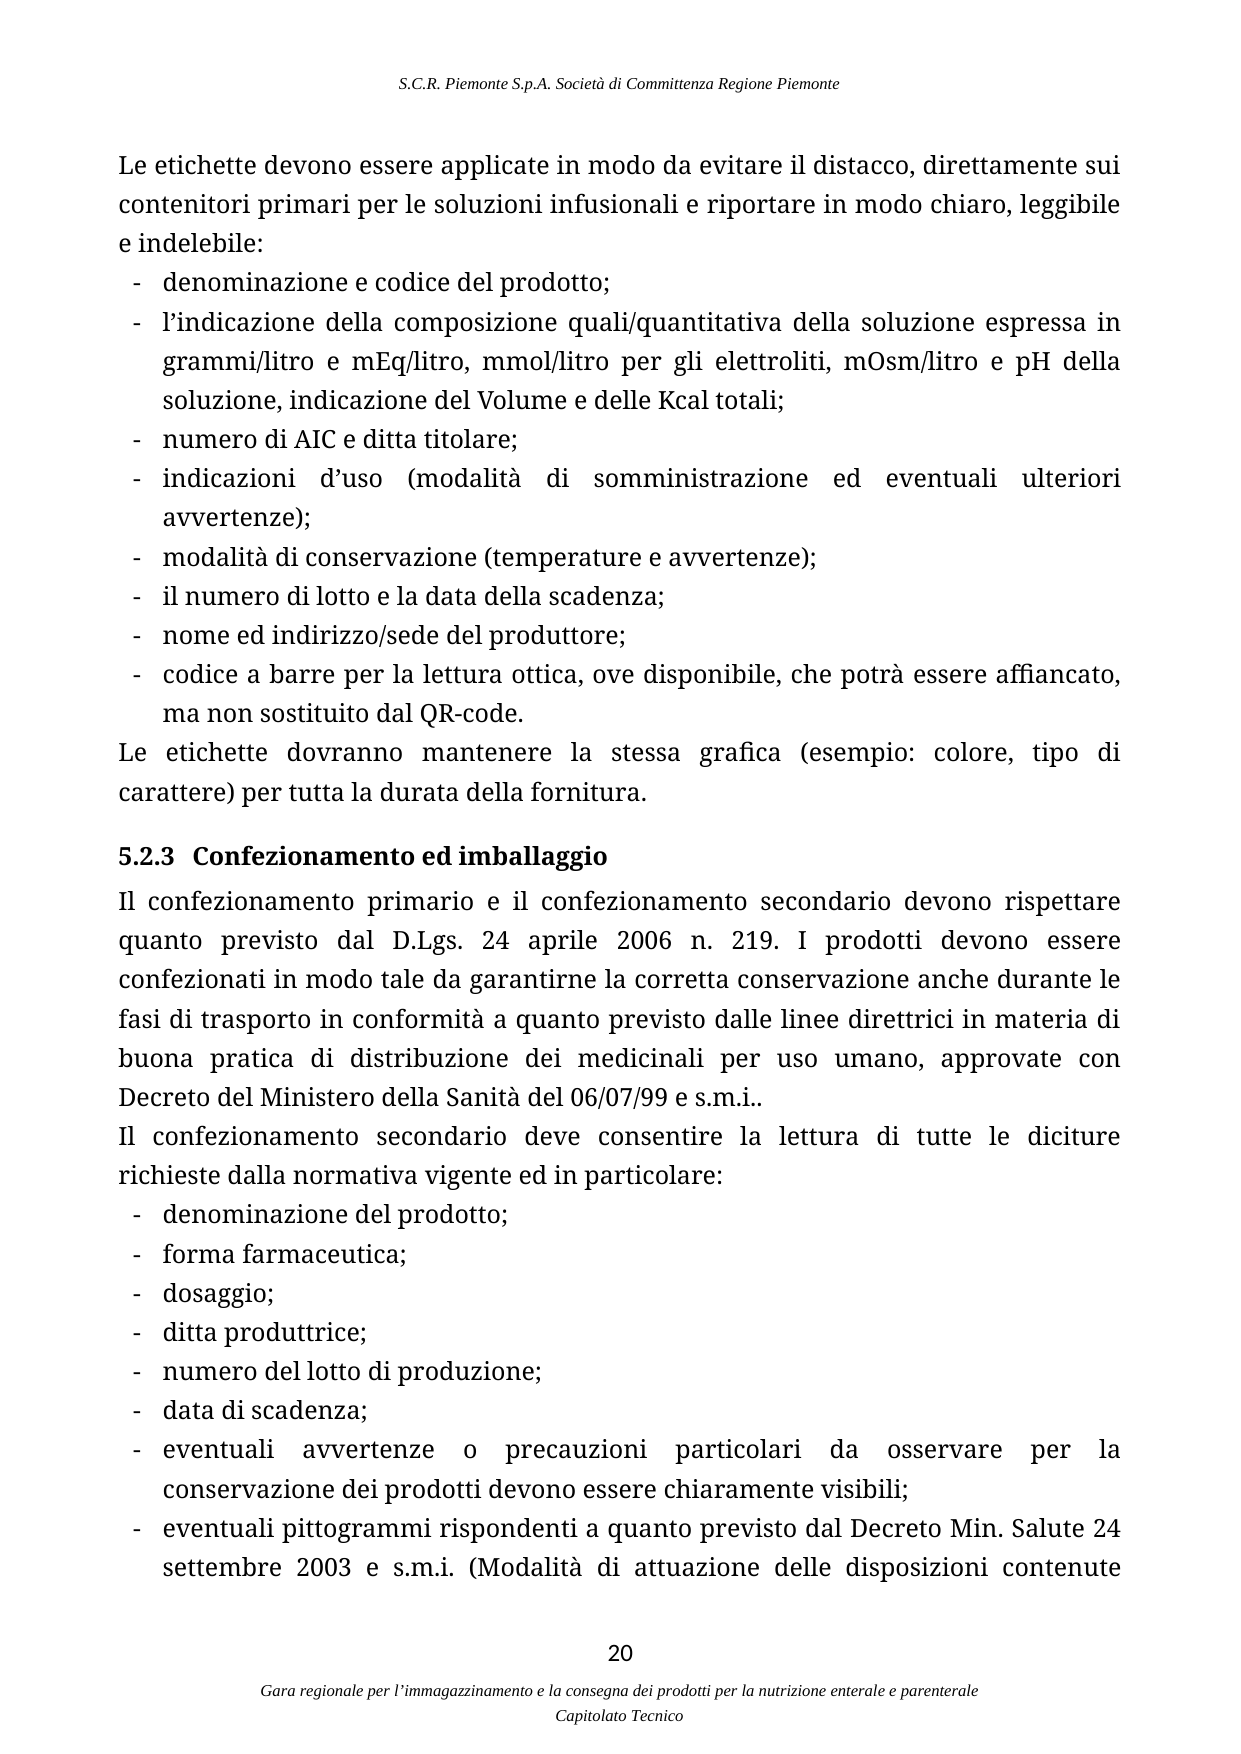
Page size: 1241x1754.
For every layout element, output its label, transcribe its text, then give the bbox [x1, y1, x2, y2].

list forma farmaceutica; [133, 1236, 1122, 1270]
list nome ed indirizzo/sede del produttore; [133, 618, 1122, 652]
list ditta produttrice; [133, 1315, 1122, 1349]
list modalità di conservazione (temperature e avvertenze); [133, 539, 1122, 573]
list numero di AIC e ditta titolare; [133, 422, 1122, 456]
list denominazione e codice del prodotto; [133, 265, 1122, 299]
list codice a barre per la lettura ottica, ove disponibile, che potrà essere affiancato, ma non sostituito dal QR-code. [133, 657, 1122, 730]
text Il confezionamento primario e il confezionamento secondario devono rispettare quanto previsto dal D.Lgs. 24 aprile 2006 n. 219. I prodotti devono essere confezionati in modo tale da garantirne la corretta conservazione anche durante le fasi di trasporto in conformità a quanto previsto dalle linee direttrici in materia di buona pratica di distribuzione dei medicinali per uso umano, approvate con Decreto del Ministero della Sanità del 06/07/99 e s.m.i.. [118, 884, 1122, 1114]
list l’indicazione della composizione quali/quantitativa della soluzione espressa in grammi/litro e mEq/litro, mmol/litro per gli elettroliti, mOsm/litro e pH della soluzione, indicazione del Volume e delle Kcal totali; [133, 304, 1122, 417]
text Le etichette dovranno mantenere la stessa grafica (esempio: colore, tipo di carattere) per tutta la durata della fornitura. [118, 735, 1122, 808]
text Il confezionamento secondario deve consentire la lettura di tutte le diciture richieste dalla normativa vigente ed in particolare: [118, 1119, 1122, 1192]
list dosaggio; [133, 1276, 1122, 1309]
list numero del lotto di produzione; [133, 1354, 1122, 1388]
list eventuali avvertenze o precauzioni particolari da osservare per la conservazione dei prodotti devono essere chiaramente visibili; [133, 1432, 1122, 1505]
list data di scadenza; [133, 1393, 1122, 1427]
list denominazione del prodotto; [133, 1197, 1122, 1231]
subtitle Confezionamento ed imballaggio [118, 838, 1122, 872]
list indicazioni d’uso (modalità di somministrazione ed eventuali ulteriori avvertenze); [133, 461, 1122, 534]
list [133, 1511, 1122, 1584]
list il numero di lotto e la data della scadenza; [133, 578, 1122, 612]
text Le etichette devono essere applicate in modo da evitare il distacco, direttamente sui contenitori primari per le soluzioni infusionali e riportare in modo chiaro, leggibile e indelebile: [118, 148, 1122, 260]
